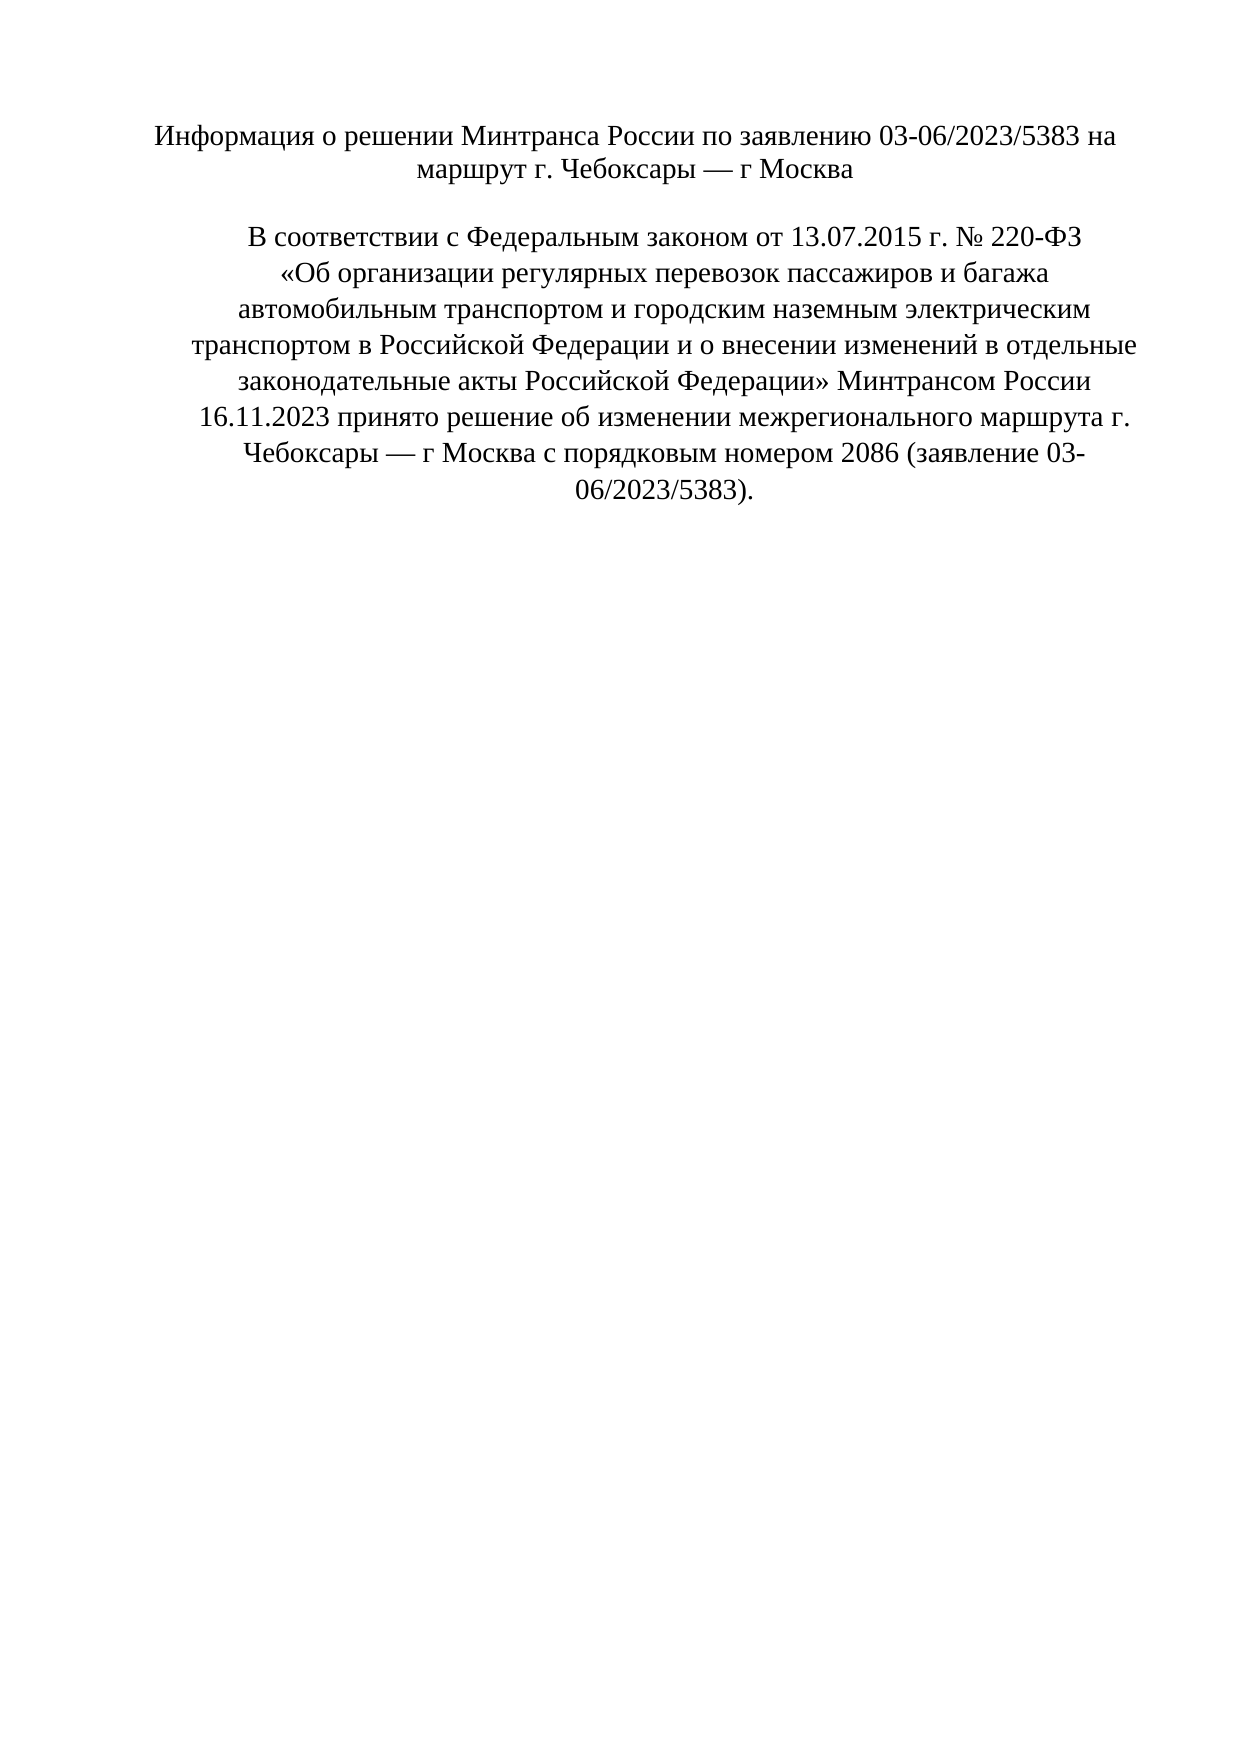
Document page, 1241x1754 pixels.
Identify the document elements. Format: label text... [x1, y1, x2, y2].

text В соответствии с Федеральным законом от 13.07.2015 г. № 220-ФЗ «Об организации регулярных перевозок пассажиров и багажа автомобильным транспортом и городским наземным электрическим транспортом в Российской Федерации и о внесении изменений в отдельные законодательные акты Российской Федерации» Минтрансом России 16.11.2023 принято решение об изменении межрегионального маршрута г. Чебоксары — г Москва с порядковым номером 2086 (заявление 03-06/2023/5383). [177, 219, 1152, 505]
text Информация о решении Минтранса России по заявлению 03-06/2023/5383 на маршрут г. Чебоксары — г Москва [118, 118, 1152, 185]
